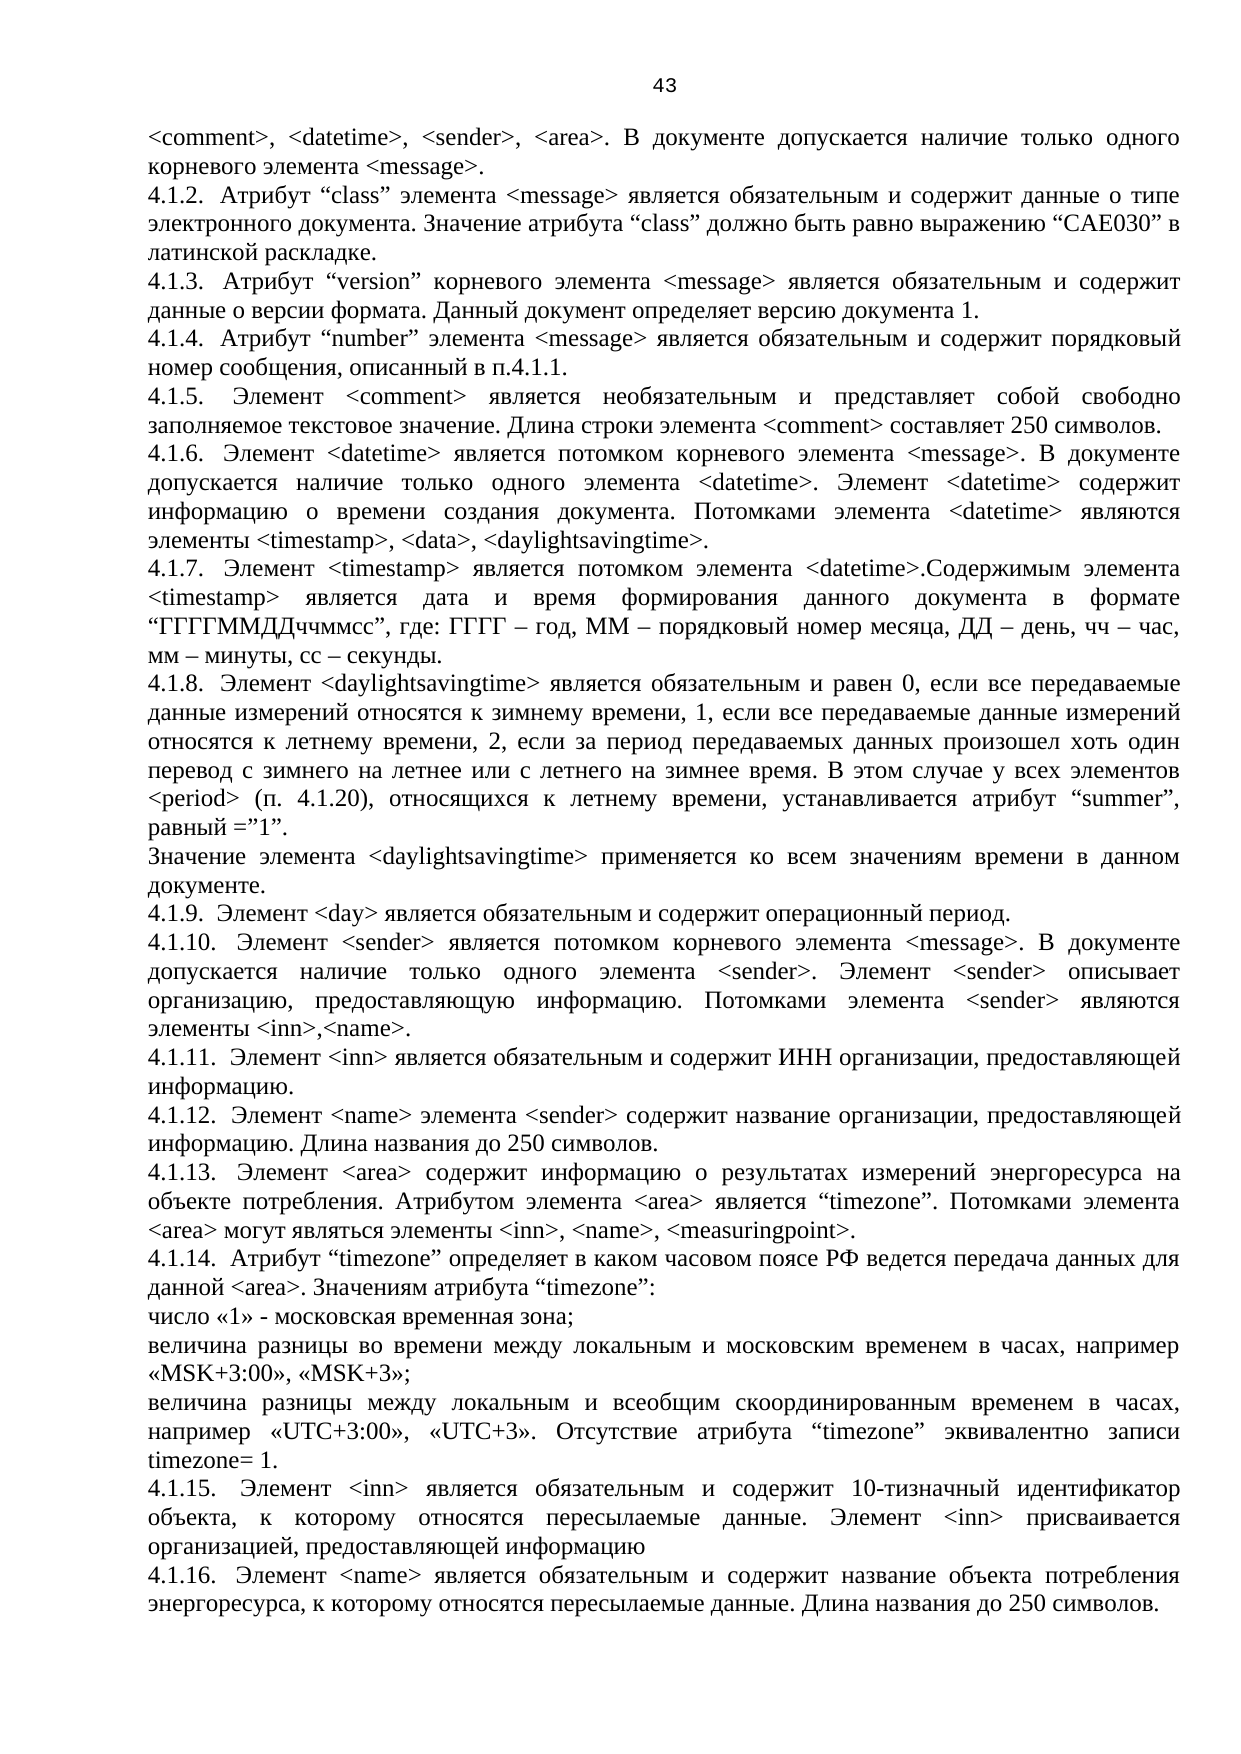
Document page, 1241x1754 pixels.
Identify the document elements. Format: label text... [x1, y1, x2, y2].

text 4.1.5. Элемент <comment> является необязательным и представляет собой свободно заполняемое текстовое значение. Длина строки элемента <comment> составляет 250 символов. [148, 381, 1181, 438]
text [148, 122, 1181, 180]
text Значение элемента <daylightsavingtime> применяется ко всем значениям времени в данном документе. [148, 841, 1181, 898]
text 4.1.10. Элемент <sender> является потомком корневого элемента <message>. В документе допускается наличие только одного элемента <sender>. Элемент <sender> описывает организацию, предоставляющую информацию. Потомками элемента <sender> являются элементы <inn>,<name>. [148, 927, 1181, 1042]
text 4.1.7. Элемент <timestamp> является потомком элемента <datetime>.Содержимым элемента <timestamp> является дата и время формирования данного документа в формате “ГГГГММДДччммсс”, где: ГГГГ – год, ММ – порядковый номер месяца, ДД – день, чч – час, мм – минуты, сс – секунды. [148, 553, 1181, 668]
text 4.1.8. Элемент <daylightsavingtime> является обязательным и равен 0, если все передаваемые данные измерений относятся к зимнему времени, 1, если все передаваемые данные измерений относятся к летнему времени, 2, если за период передаваемых данных произошел хоть один перевод с зимнего на летнее или с летнего на зимнее время. В этом случае у всех элементов <period> (п. 4.1.20), относящихся к летнему времени, устанавливается атрибут “summer”, равный =”1”. [148, 668, 1181, 841]
text 4.1.3. Атрибут “version” корневого элемента <message> является обязательным и содержит данные о версии формата. Данный документ определяет версию документа 1. [148, 266, 1181, 323]
text 4.1.4. Атрибут “number” элемента <message> является обязательным и содержит порядковый номер сообщения, описанный в п.4.1.1. [148, 323, 1181, 381]
text 4.1.6. Элемент <datetime> является потомком корневого элемента <message>. В документе допускается наличие только одного элемента <datetime>. Элемент <datetime> содержит информацию о времени создания документа. Потомками элемента <datetime> являются элементы <timestamp>, <data>, <daylightsavingtime>. [148, 438, 1181, 553]
text 4.1.14. Атрибут “timezone” определяет в каком часовом поясе РФ ведется передача данных для данной <area>. Значениям атрибута “timezone”: [148, 1243, 1181, 1301]
text 4.1.11. Элемент <inn> является обязательным и содержит ИНН организации, предоставляющей информацию. [148, 1042, 1181, 1100]
text 4.1.2. Атрибут “class” элемента <message> является обязательным и содержит данные о типе электронного документа. Значение атрибута “class” должно быть равно выражению “CAE030” в латинской раскладке. [148, 180, 1181, 266]
text 4.1.16. Элемент <name> является обязательным и содержит название объекта потребления энергоресурса, к которому относятся пересылаемые данные. Длина названия до 250 символов. [148, 1560, 1181, 1617]
text 4.1.9. Элемент <day> является обязательным и содержит операционный период. [148, 898, 1181, 927]
text 4.1.12. Элемент <name> элемента <sender> содержит название организации, предоставляющей информацию. Длина названия до 250 символов. [148, 1100, 1181, 1157]
text 4.1.13. Элемент <area> содержит информацию о результатах измерений энергоресурса на объекте потребления. Атрибутом элемента <area> является “timezone”. Потомками элемента <area> могут являться элементы <inn>, <name>, <measuringpoint>. [148, 1157, 1181, 1243]
text величина разницы между локальным и всеобщим скоординированным временем в часах, например «UTC+3:00», «UTC+3». Отсутствие атрибута “timezone” эквивалентно записи timezone= 1. [148, 1387, 1181, 1473]
text число «1» - московская временная зона; [148, 1301, 1181, 1330]
text 4.1.15. Элемент <inn> является обязательным и содержит 10-тизначный идентификатор объекта, к которому относятся пересылаемые данные. Элемент <inn> присваивается организацией, предоставляющей информацию [148, 1473, 1181, 1560]
text величина разницы во времени между локальным и московским временем в часах, например «MSK+3:00», «MSK+3»; [148, 1330, 1181, 1387]
